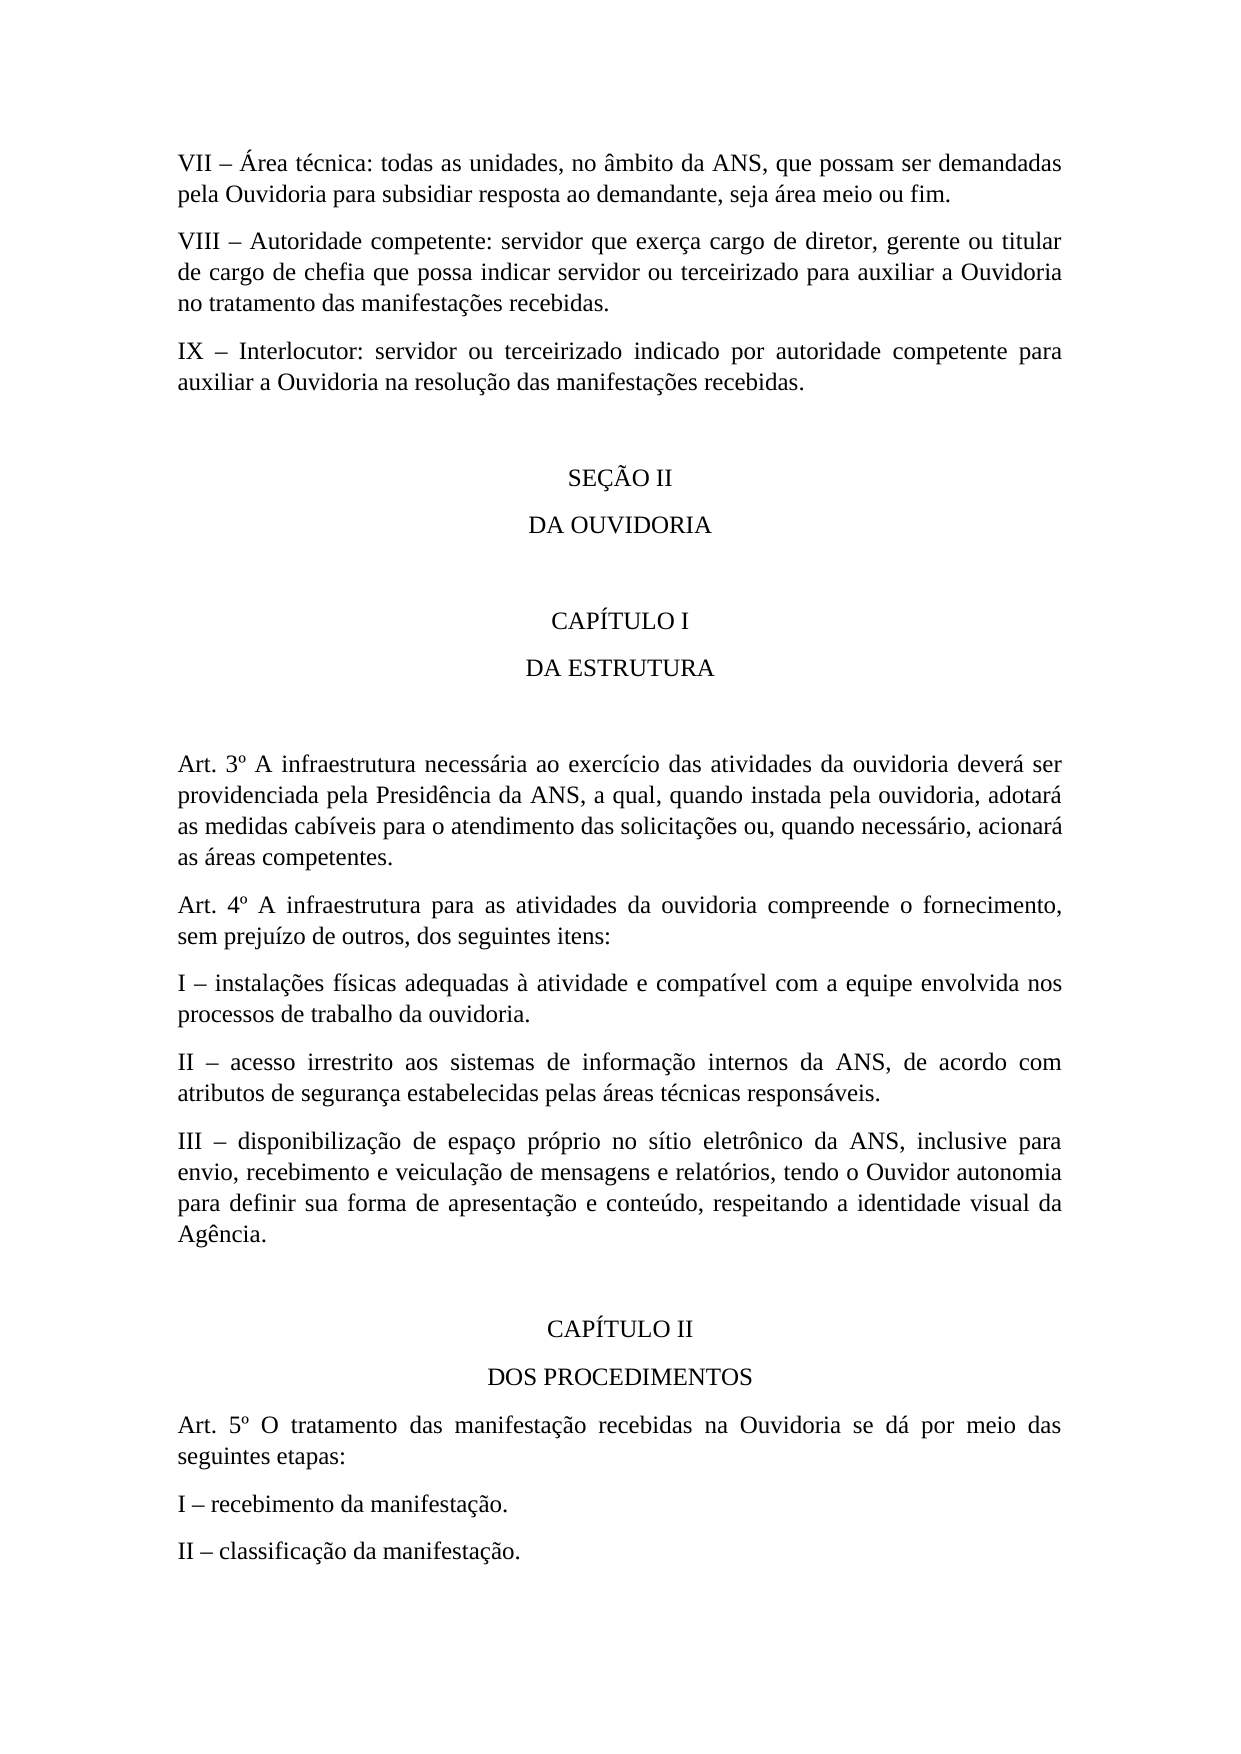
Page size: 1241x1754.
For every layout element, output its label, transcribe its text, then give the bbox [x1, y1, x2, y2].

text DA OUVIDORIA [177, 510, 1063, 539]
text II – classificação da manifestação. [177, 1536, 1063, 1565]
text III – disponibilização de espaço próprio no sítio eletrônico da ANS, inclusive para envio, recebimento e veiculação de mensagens e relatórios, tendo o Ouvidor autonomia para definir sua forma de apresentação e conteúdo, respeitando a identidade visual da Agência. [177, 1126, 1063, 1248]
text II – acesso irrestrito aos sistemas de informação internos da ANS, de acordo com atributos de segurança estabelecidas pelas áreas técnicas responsáveis. [177, 1047, 1063, 1107]
text Art. 4º A infraestrutura para as atividades da ouvidoria compreende o fornecimento, sem prejuízo de outros, dos seguintes itens: [177, 890, 1063, 949]
text IX – Interlocutor: servidor ou terceirizado indicado por autoridade competente para auxiliar a Ouvidoria na resolução das manifestações recebidas. [177, 336, 1063, 396]
text I – instalações físicas adequadas à atividade e compatível com a equipe envolvida nos processos de trabalho da ouvidoria. [177, 968, 1063, 1028]
text VII – Área técnica: todas as unidades, no âmbito da ANS, que possam ser demandadas pela Ouvidoria para subsidiar resposta ao demandante, seja área meio ou fim. [177, 148, 1063, 207]
text I – recebimento da manifestação. [177, 1489, 1063, 1517]
text DOS PROCEDIMENTOS [177, 1362, 1063, 1391]
text DA ESTRUTURA [177, 653, 1063, 682]
text Art. 5º O tratamento das manifestação recebidas na Ouvidoria se dá por meio das seguintes etapas: [177, 1410, 1063, 1470]
text CAPÍTULO II [177, 1314, 1063, 1343]
text CAPÍTULO I [177, 606, 1063, 634]
text Art. 3º A infraestrutura necessária ao exercício das atividades da ouvidoria deverá ser providenciada pela Presidência da ANS, a qual, quando instada pela ouvidoria, adotará as medidas cabíveis para o atendimento das solicitações ou, quando necessário, acionará as áreas competentes. [177, 749, 1063, 871]
text SEÇÃO II [177, 463, 1063, 491]
text VIII – Autoridade competente: servidor que exerça cargo de diretor, gerente ou titular de cargo de chefia que possa indicar servidor ou terceirizado para auxiliar a Ouvidoria no tratamento das manifestações recebidas. [177, 226, 1063, 317]
